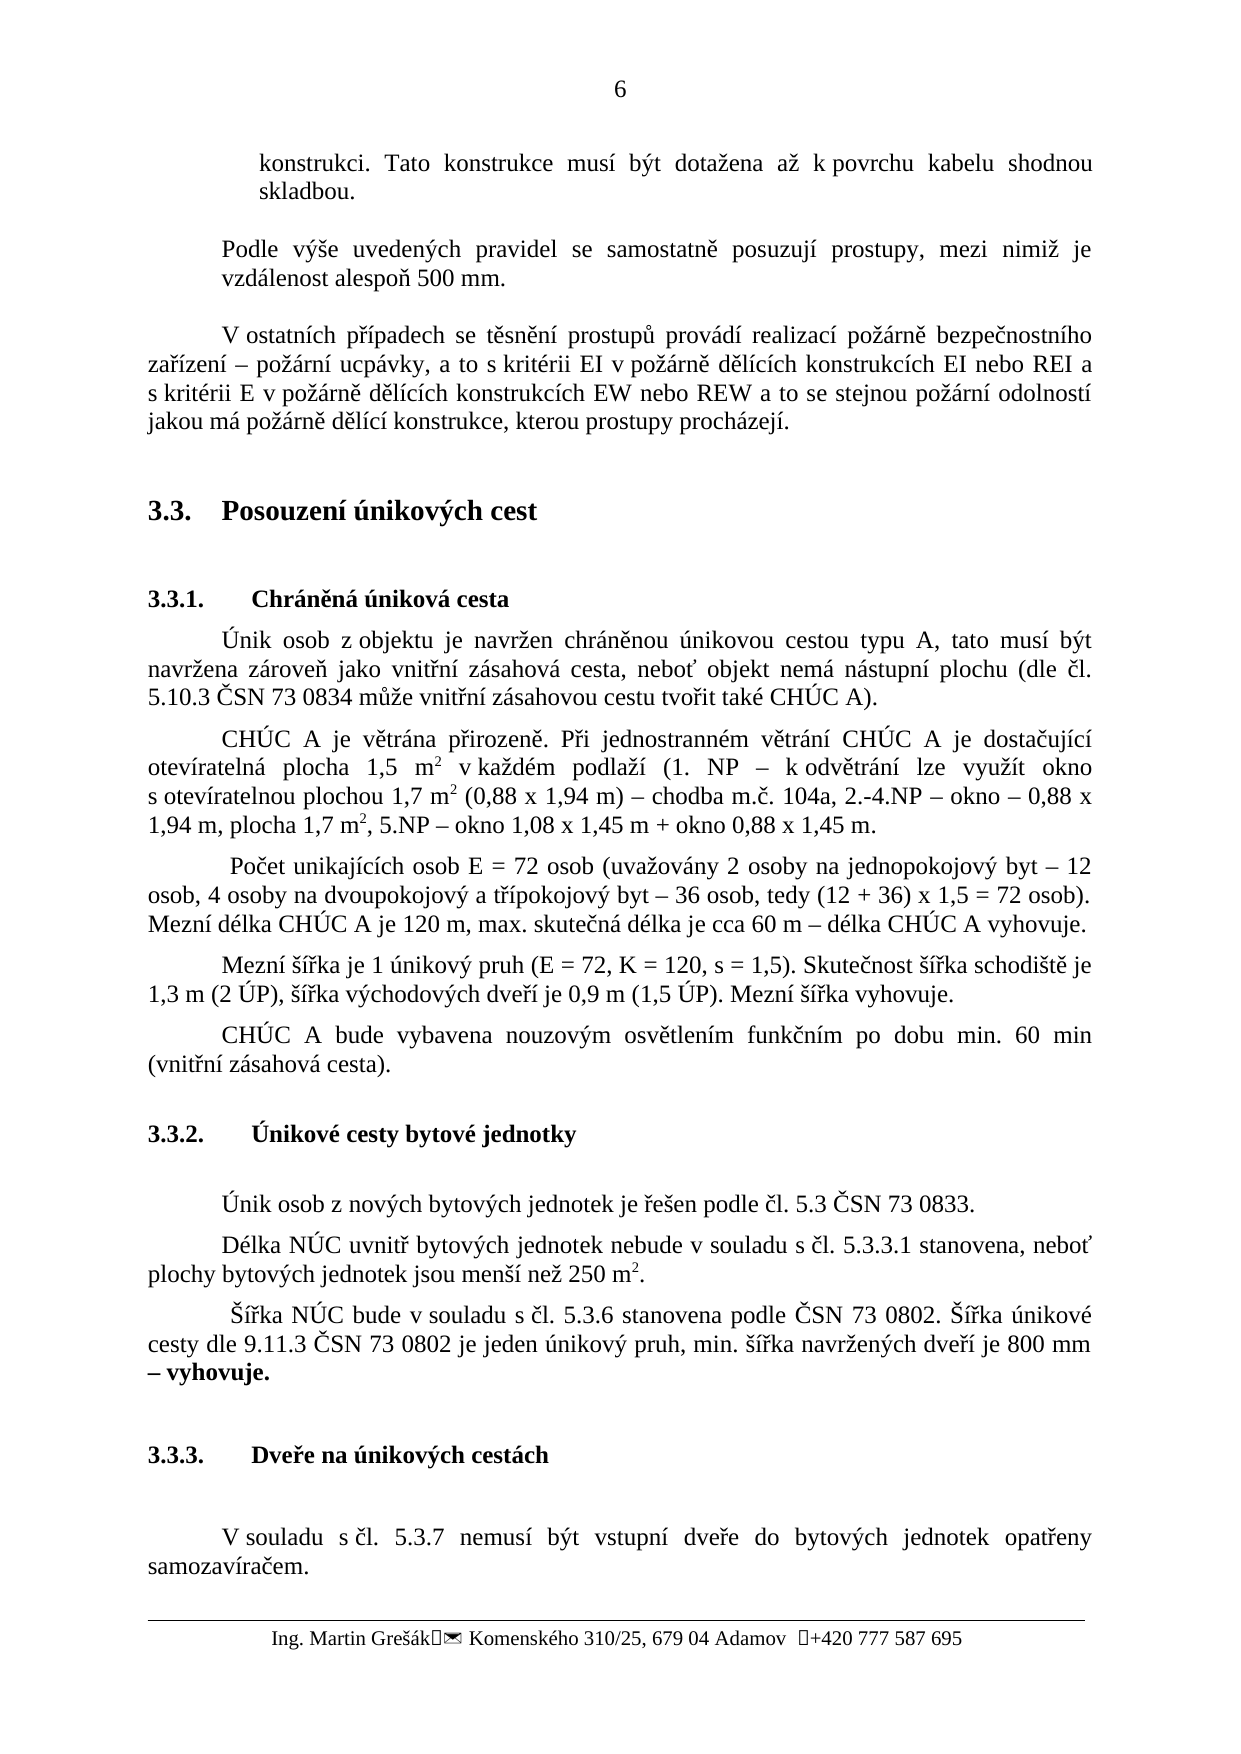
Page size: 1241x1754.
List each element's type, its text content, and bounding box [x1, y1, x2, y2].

text Počet unikajících osob E = 72 osob (uvažovány 2 osoby na jednopokojový byt – 12 osob, 4 osoby na dvoupokojový a třípokojový byt – 36 osob, tedy (12 + 36) x 1,5 = 72 osob). Mezní délka CHÚC A je 120 m, max. skutečná délka je cca 60 m – délka CHÚC A vyhovuje. [148, 851, 1093, 937]
list Únikové cesty bytové jednotky [148, 1119, 1093, 1147]
text Šířka NÚC bude v souladu s čl. 5.3.6 stanovena podle ČSN 73 0802. Šířka únikové cesty dle 9.11.3 ČSN 73 0802 je jeden únikový pruh, min. šířka navržených dveří je 800 mm – vyhovuje. [148, 1300, 1093, 1386]
list Posouzení únikových cest [148, 493, 1093, 526]
text Únik osob z objektu je navržen chráněnou únikovou cestou typu A, tato musí být navržena zároveň jako vnitřní zásahová cesta, neboť objekt nemá nástupní plochu (dle čl. 5.10.3 ČSN 73 0834 může vnitřní zásahovou cestu tvořit také CHÚC A). [148, 625, 1093, 711]
text Mezní šířka je 1 únikový pruh (E = 72, K = 120, s = 1,5). Skutečnost šířka schodiště je 1,3 m (2 ÚP), šířka východových dveří je 0,9 m (1,5 ÚP). Mezní šířka vyhovuje. [148, 950, 1093, 1007]
text CHÚC A bude vybavena nouzovým osvětlením funkčním po dobu min. 60 min (vnitřní zásahová cesta). [148, 1020, 1093, 1077]
text V ostatních případech se těsnění prostupů provádí realizací požárně bezpečnostního zařízení – požární ucpávky, a to s kritérii EI v požárně dělících konstrukcích EI nebo REI a s kritérii E v požárně dělících konstrukcích EW nebo REW a to se stejnou požární odolností jakou má požárně dělící konstrukce, kterou prostupy procházejí. [148, 320, 1093, 435]
list Dveře na únikových cestách [148, 1440, 1093, 1469]
text Podle výše uvedených pravidel se samostatně posuzují prostupy, mezi nimiž je vzdálenost alespoň 500 mm. [221, 234, 1093, 291]
text Délka NÚC uvnitř bytových jednotek nebude v souladu s čl. 5.3.3.1 stanovena, neboť plochy bytových jednotek jsou menší než 250 m2. [148, 1230, 1093, 1287]
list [221, 148, 1093, 205]
list Chráněná úniková cesta [148, 584, 1093, 612]
text V souladu s čl. 5.3.7 nemusí být vstupní dveře do bytových jednotek opatřeny samozavíračem. [148, 1522, 1093, 1580]
text CHÚC A je větrána přirozeně. Při jednostranném větrání CHÚC A je dostačující otevíratelná plocha 1,5 m2 v každém podlaží (1. NP – k odvětrání lze využít okno s otevíratelnou plochou 1,7 m2 (0,88 x 1,94 m) – chodba m.č. 104a, 2.-4.NP – okno – 0,88 x 1,94 m, plocha 1,7 m2, 5.NP – okno 1,08 x 1,45 m + okno 0,88 x 1,45 m. [148, 724, 1093, 839]
text Únik osob z nových bytových jednotek je řešen podle čl. 5.3 ČSN 73 0833. [148, 1189, 1093, 1217]
